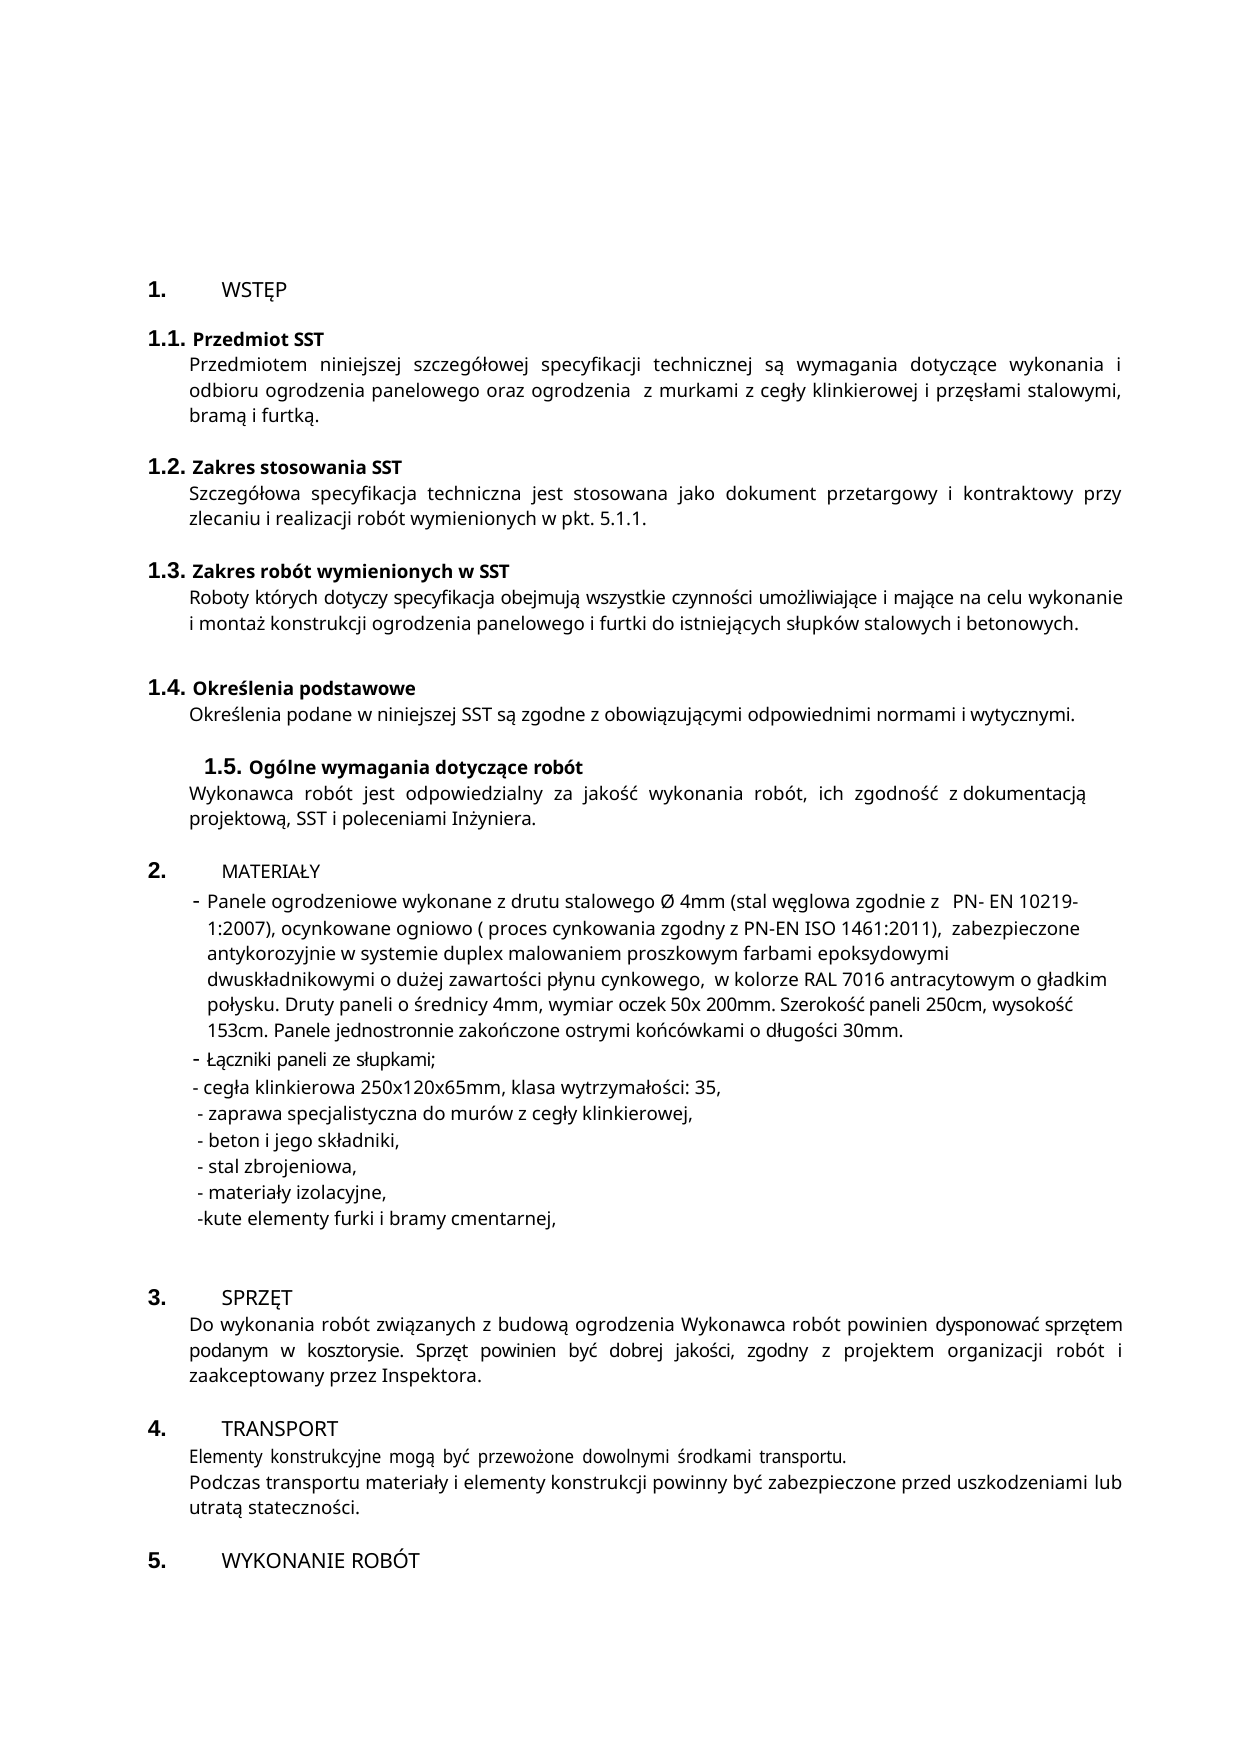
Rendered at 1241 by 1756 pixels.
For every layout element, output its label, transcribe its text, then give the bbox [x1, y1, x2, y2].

text - stal zbrojeniowa, [192, 1152, 1144, 1179]
subtitle Określenia podstawowe [148, 675, 1144, 701]
subtitle Przedmiot SST [148, 325, 1144, 352]
text Szczegółowa specyfikacja techniczna jest stosowana jako dokument przetargowy i kontraktowy przy zlecaniu i realizacji robót wymienionych w pkt. 5.1.1. [189, 480, 1123, 531]
text Podczas transportu materiały i elementy konstrukcji powinny być zabezpieczone przed uszkodzeniami lub utratą stateczności. [189, 1469, 1122, 1520]
list Panele ogrodzeniowe wykonane z drutu stalowego Ø 4mm (stal węglowa zgodnie z PN- EN 10219-1:2007), ocynkowane ogniowo ( proces cynkowania zgodny z PN-EN ISO 1461:2011), zabezpieczone antykorozyjnie w systemie duplex malowaniem proszkowym farbami epoksydowymi dwuskładnikowymi o dużej zawartości płynu cynkowego, w kolorze RAL 7016 antracytowym o gładkim połysku. Druty paneli o średnicy 4mm, wymiar oczek 50x 200mm. Szerokość paneli 250cm, wysokość 153cm. Panele jednostronnie zakończone ostrymi końcówkami o długości 30mm. [192, 883, 1114, 1042]
subtitle WYKONANIE ROBÓT [148, 1546, 1144, 1575]
text -kute elementy furki i bramy cmentarnej, [192, 1205, 1144, 1231]
text - beton i jego składniki, [192, 1126, 1144, 1152]
text Roboty których dotyczy specyfikacja obejmują wszystkie czynności umożliwiające i mające na celu wykonanie i montaż konstrukcji ogrodzenia panelowego i furtki do istniejących słupków stalowych i betonowych. [189, 584, 1123, 635]
subtitle MATERIAŁY [148, 857, 1144, 883]
text - materiały izolacyjne, [192, 1179, 1144, 1205]
list Łączniki paneli ze słupkami; [192, 1042, 1144, 1074]
subtitle Zakres stosowania SST [148, 454, 1144, 480]
text Określenia podane w niniejszej SST są zgodne z obowiązującymi odpowiednimi normami i wytycznymi. [189, 701, 1144, 727]
subtitle TRANSPORT [148, 1414, 1144, 1443]
text Elementy konstrukcyjne mogą być przewożone dowolnymi środkami transportu. [189, 1443, 1144, 1469]
text Przedmiotem niniejszej szczegółowej specyfikacji technicznej są wymagania dotyczące wykonania i odbioru ogrodzenia panelowego oraz ogrodzenia z murkami z cegły klinkierowej i przęsłami stalowymi, bramą i furtką. [189, 352, 1122, 428]
text - zaprawa specjalistyczna do murów z cegły klinkierowej, [192, 1100, 1144, 1126]
text Do wykonania robót związanych z budową ogrodzenia Wykonawca robót powinien dysponować sprzętem podanym w kosztorysie. Sprzęt powinien być dobrej jakości, zgodny z projektem organizacji robót i zaakceptowany przez Inspektora. [189, 1312, 1123, 1388]
subtitle Zakres robót wymienionych w SST [148, 557, 1144, 584]
subtitle Ogólne wymagania dotyczące robót [125, 753, 583, 780]
subtitle WSTĘP [148, 275, 1144, 304]
subtitle SPRZĘT [148, 1283, 1144, 1311]
text Wykonawca robót jest odpowiedzialny za jakość wykonania robót, ich zgodność z dokumentacją projektową, SST i poleceniami Inżyniera. [189, 780, 1144, 831]
text - cegła klinkierowa 250x120x65mm, klasa wytrzymałości: 35, [192, 1074, 1144, 1100]
